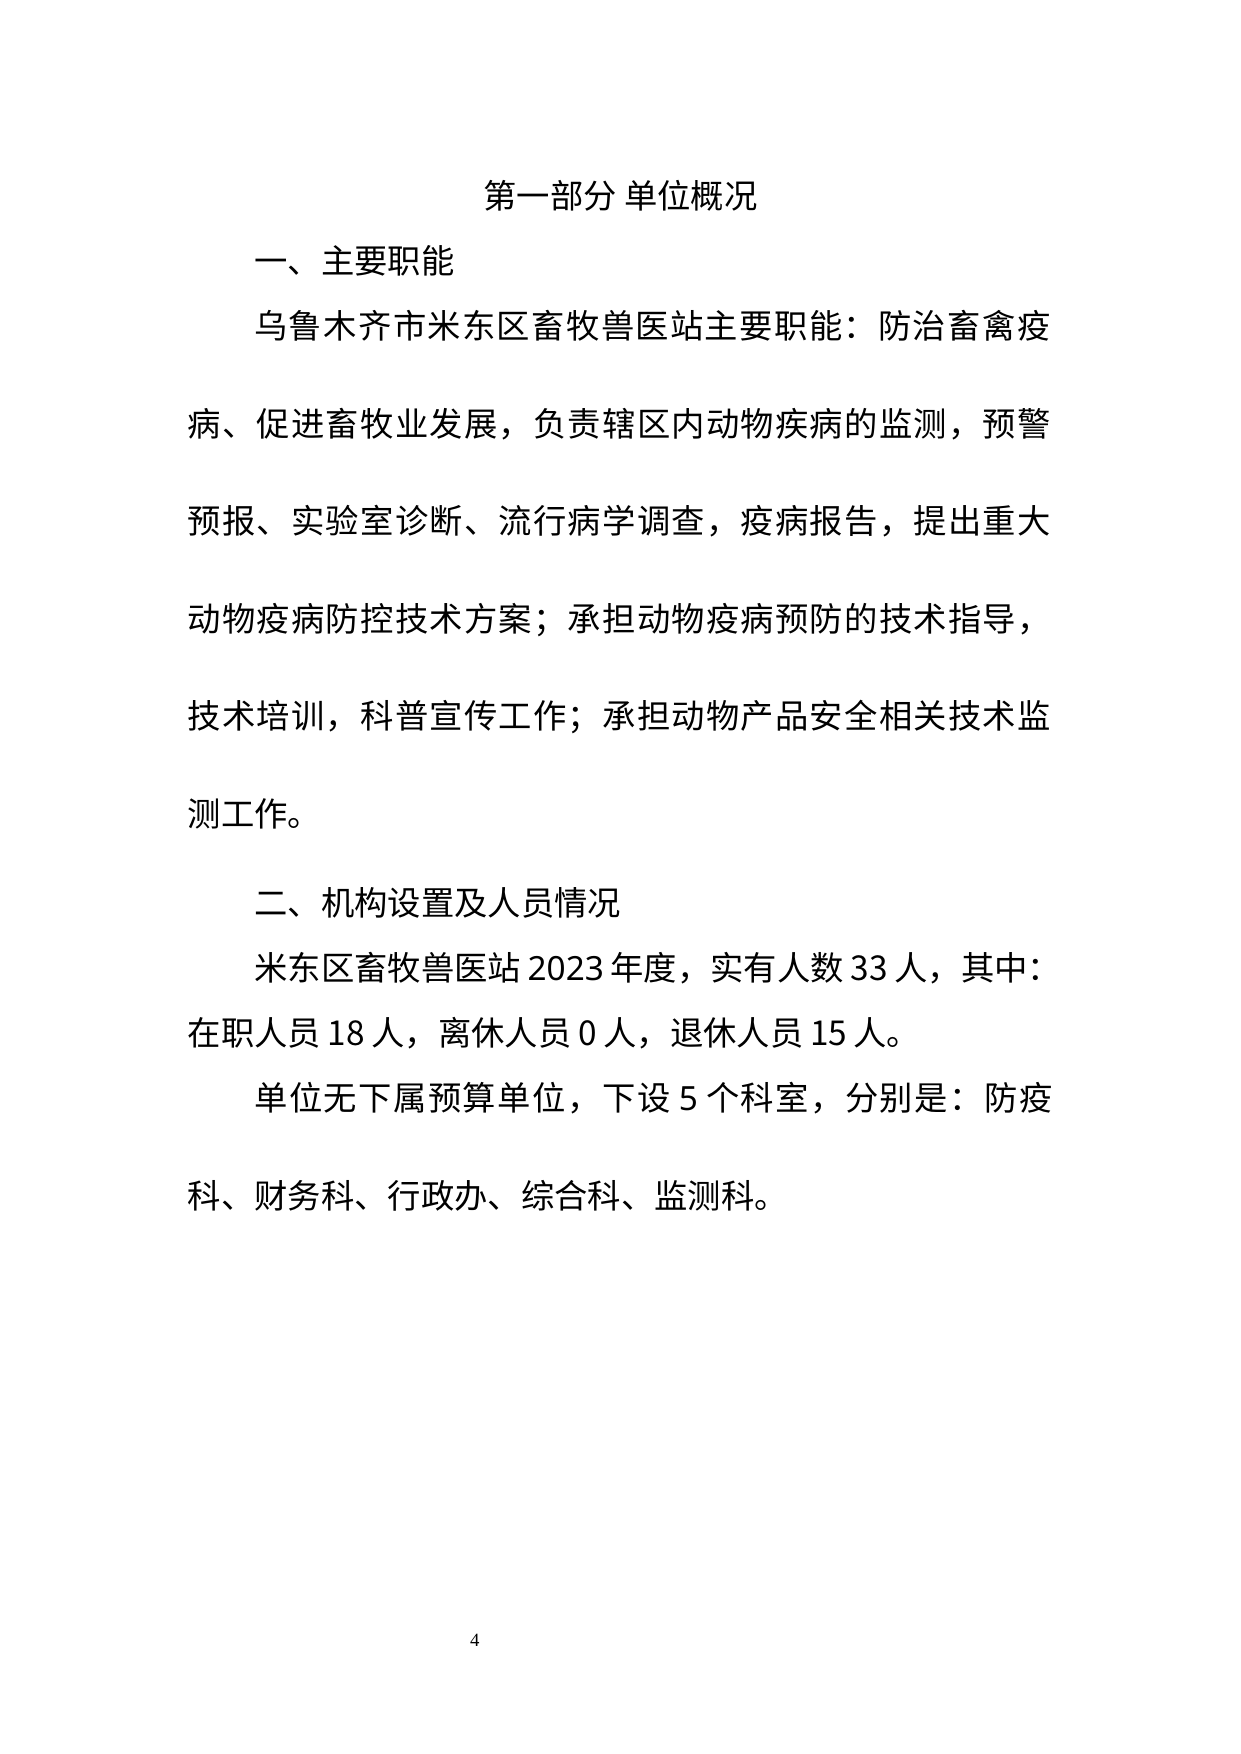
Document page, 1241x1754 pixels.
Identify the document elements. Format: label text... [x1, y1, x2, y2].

text 二、机构设置及人员情况 [187, 868, 1053, 933]
text 米东区畜牧兽医站2023年度，实有人数33人，其中：在职人员18人，离休人员0人，退休人员15人。 [187, 933, 1053, 1063]
text 单位无下属预算单位，下设5个科室，分别是：防疫科、财务科、行政办、综合科、监测科。 [187, 1063, 1053, 1226]
text 第一部分 单位概况 [187, 162, 1053, 227]
text 乌鲁木齐市米东区畜牧兽医站主要职能：防治畜禽疫病、促进畜牧业发展，负责辖区内动物疾病的监测，预警、预报、实验室诊断、流行病学调查，疫病报告，提出重大动物疫病防控技术方案；承担动物疫病预防的技术指导，技术培训，科普宣传工作；承担动物产品安全相关技术监测工作。 [187, 292, 1053, 844]
text 一、主要职能 [187, 227, 1053, 292]
